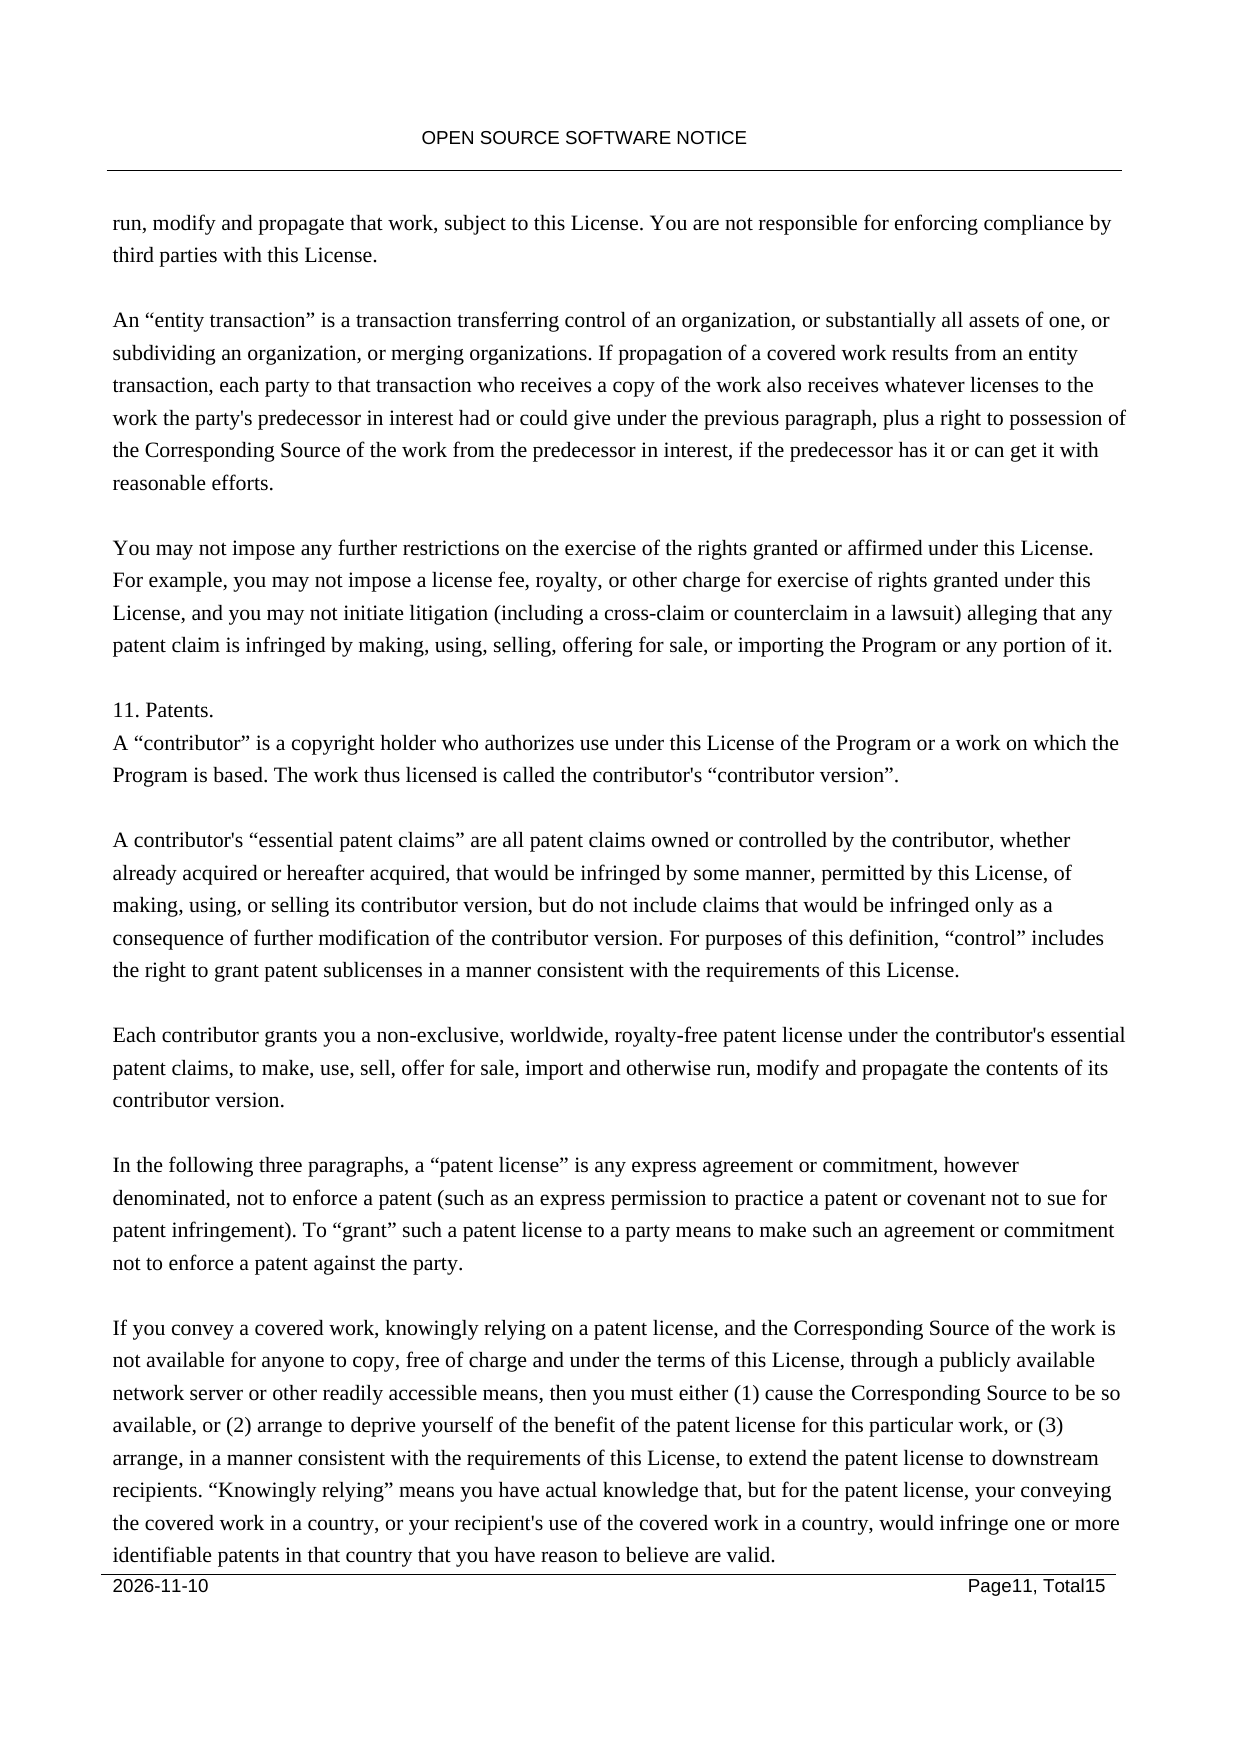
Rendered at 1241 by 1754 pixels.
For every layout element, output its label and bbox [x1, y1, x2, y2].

text [112, 206, 1128, 1571]
